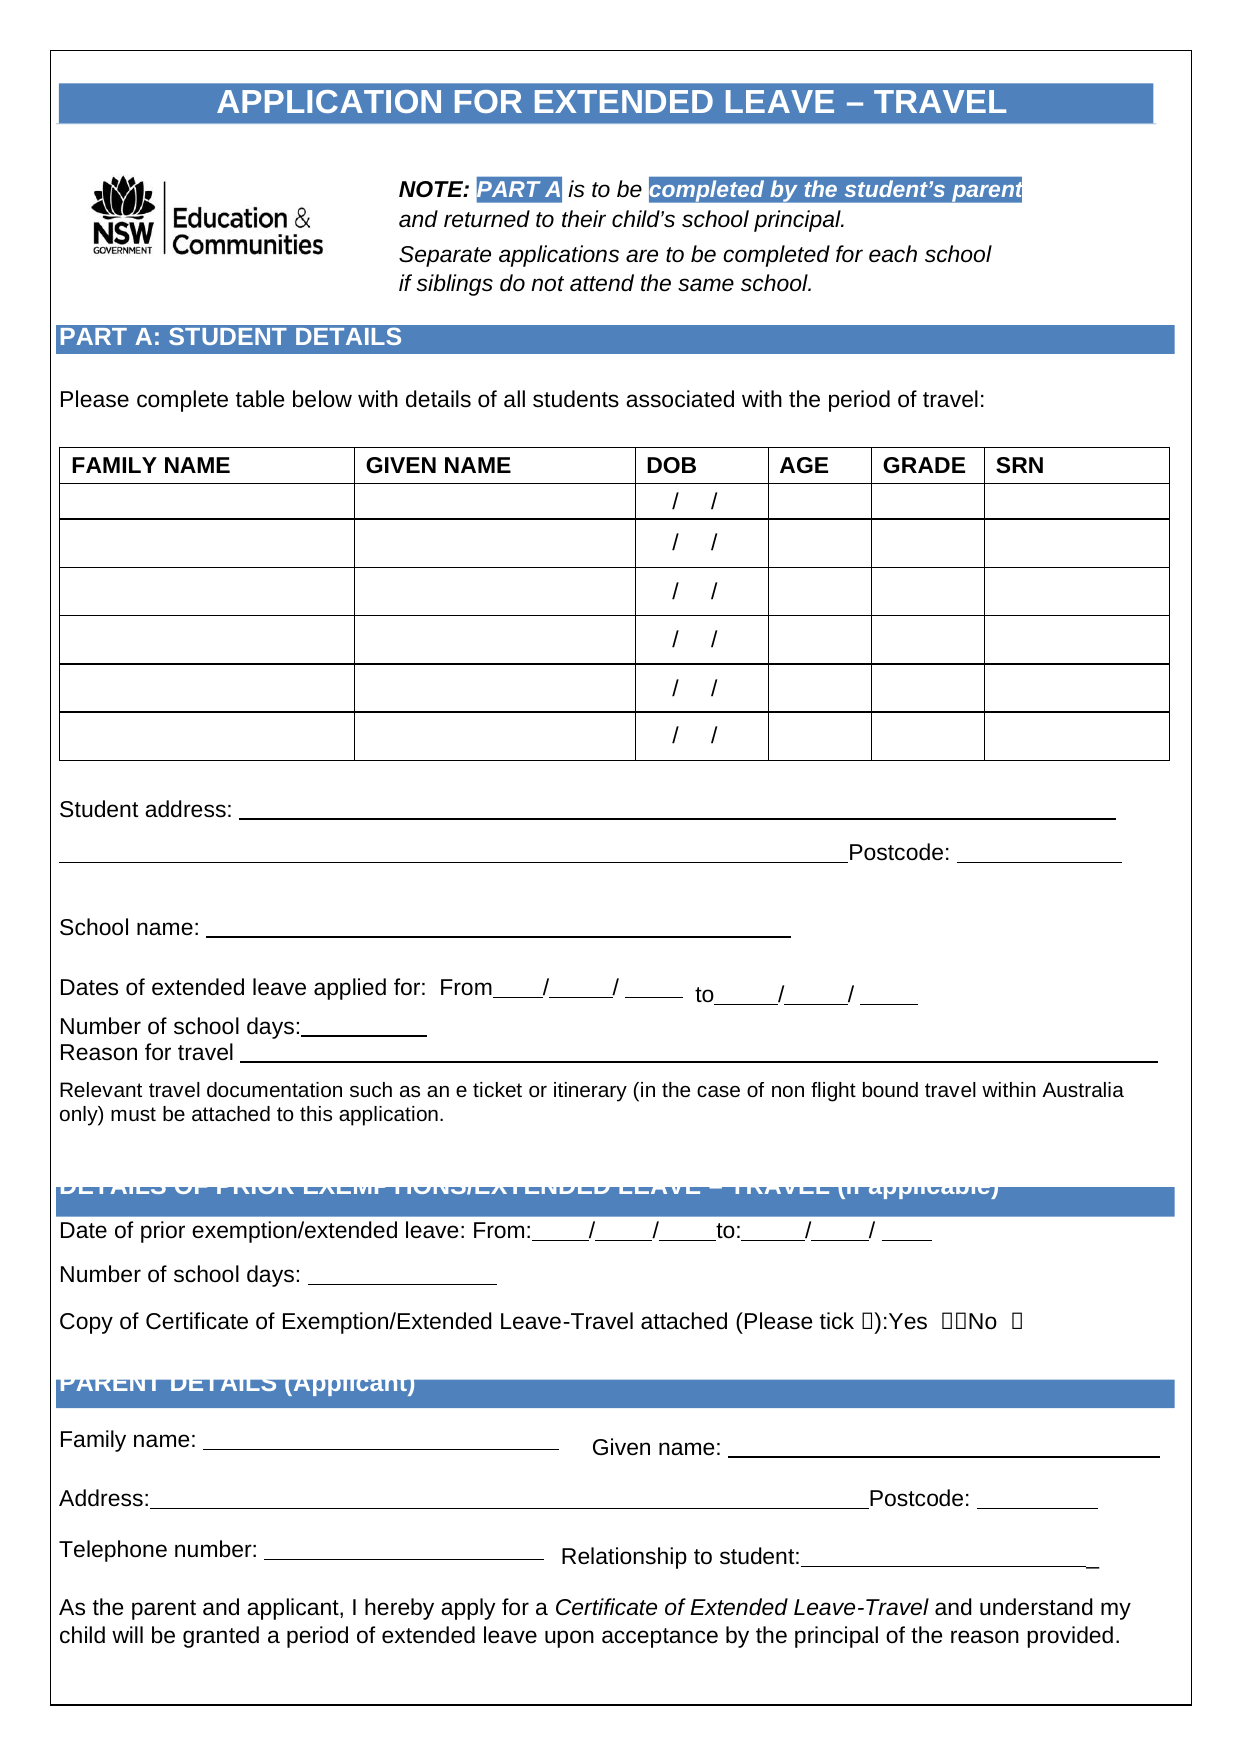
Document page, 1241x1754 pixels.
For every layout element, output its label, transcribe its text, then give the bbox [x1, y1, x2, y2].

table_header FAMILY NAME [60, 448, 354, 483]
text As the parent and applicant, I hereby apply for a Certificate of Extended Leave-Travel and understand my child will be granted a period of extended leave upon acceptance by the principal of the reason provided. [59, 1594, 1165, 1648]
subtitle DETAILS OF PRIOR EXEMPTIONS/EXTENDED LEAVE – TRAVEL (if applicable) [59, 1171, 1182, 1199]
text School name: [59, 913, 1182, 940]
table_cell [355, 713, 635, 760]
table_header GRADE [872, 448, 984, 483]
table_cell [769, 713, 871, 760]
subtitle PART A: STUDENT DETAILS [59, 322, 1182, 351]
text and returned to their child’s school principal. [399, 206, 1182, 232]
table_cell / [704, 484, 768, 518]
table_cell [60, 484, 354, 518]
text to / / [695, 981, 1182, 1008]
table_cell [60, 665, 354, 711]
table_cell [985, 616, 1169, 663]
table_cell [872, 520, 984, 567]
table_cell / [636, 713, 704, 760]
table_cell [60, 520, 354, 567]
text Student address: [59, 796, 1182, 822]
table_cell / [636, 568, 704, 615]
table_cell [769, 484, 871, 518]
text Family name: [59, 1426, 559, 1452]
text Address: Postcode: [59, 1485, 1182, 1511]
table_cell [60, 616, 354, 663]
text Please complete table below with details of all students associated with the period of travel: [59, 386, 1182, 412]
table_cell [872, 568, 984, 615]
text Relevant travel documentation such as an e ticket or itinerary (in the case of non flight bound travel within Australia only) must be attached to this application. [59, 1078, 1165, 1126]
table_cell / [704, 665, 768, 711]
table_cell [355, 616, 635, 663]
text Date of prior exemption/extended leave: From: / / to: / / Number of school days: [59, 1217, 932, 1287]
table_cell [769, 568, 871, 615]
table_cell [872, 484, 984, 518]
table_header GIVEN NAME [355, 448, 635, 483]
text Given name: [592, 1433, 1182, 1460]
table_header AGE [769, 448, 871, 483]
text Copy of Certificate of Exemption/Extended Leave-Travel attached (Please tick ):Yes No  [59, 1304, 1182, 1336]
table_cell / [636, 665, 704, 711]
table_cell / [704, 568, 768, 615]
text Telephone number: [59, 1536, 544, 1562]
table_cell [355, 665, 635, 711]
table_cell / [636, 616, 704, 663]
table_cell [769, 665, 871, 711]
table_cell / [704, 713, 768, 760]
table_cell [872, 616, 984, 663]
table_cell [872, 665, 984, 711]
table_cell [355, 484, 635, 518]
table_cell [60, 568, 354, 615]
text NOTE: PART A is to be completed by the student’s parent [399, 176, 1182, 202]
table_header SRN [985, 448, 1169, 483]
table_cell [60, 713, 354, 760]
text Separate applications are to be completed for each school if siblings do not attend the same school. [399, 241, 1008, 297]
table_cell [985, 713, 1169, 760]
text APPLICATION FOR EXTENDED LEAVE – TRAVEL [216, 82, 1182, 121]
text Relationship to student: _ [561, 1543, 1182, 1570]
table_cell [985, 665, 1169, 711]
table_cell [355, 568, 635, 615]
table_header DOB [636, 448, 768, 483]
picture [81, 168, 332, 259]
table_cell / [636, 484, 704, 518]
table_cell [872, 713, 984, 760]
table_cell [769, 520, 871, 567]
table_cell [985, 484, 1169, 518]
text Dates of extended leave applied for: From / / Number of school days: [59, 974, 682, 1039]
text Reason for travel [59, 1039, 1182, 1065]
table_cell [985, 520, 1169, 567]
text Postcode: [59, 839, 1182, 865]
table_cell [985, 568, 1169, 615]
subtitle PARENT DETAILS (Applicant) [59, 1368, 1182, 1397]
table_cell [355, 520, 635, 567]
table_cell / [704, 616, 768, 663]
table_cell / [704, 520, 768, 567]
table_cell [769, 616, 871, 663]
table_cell / [636, 520, 704, 567]
